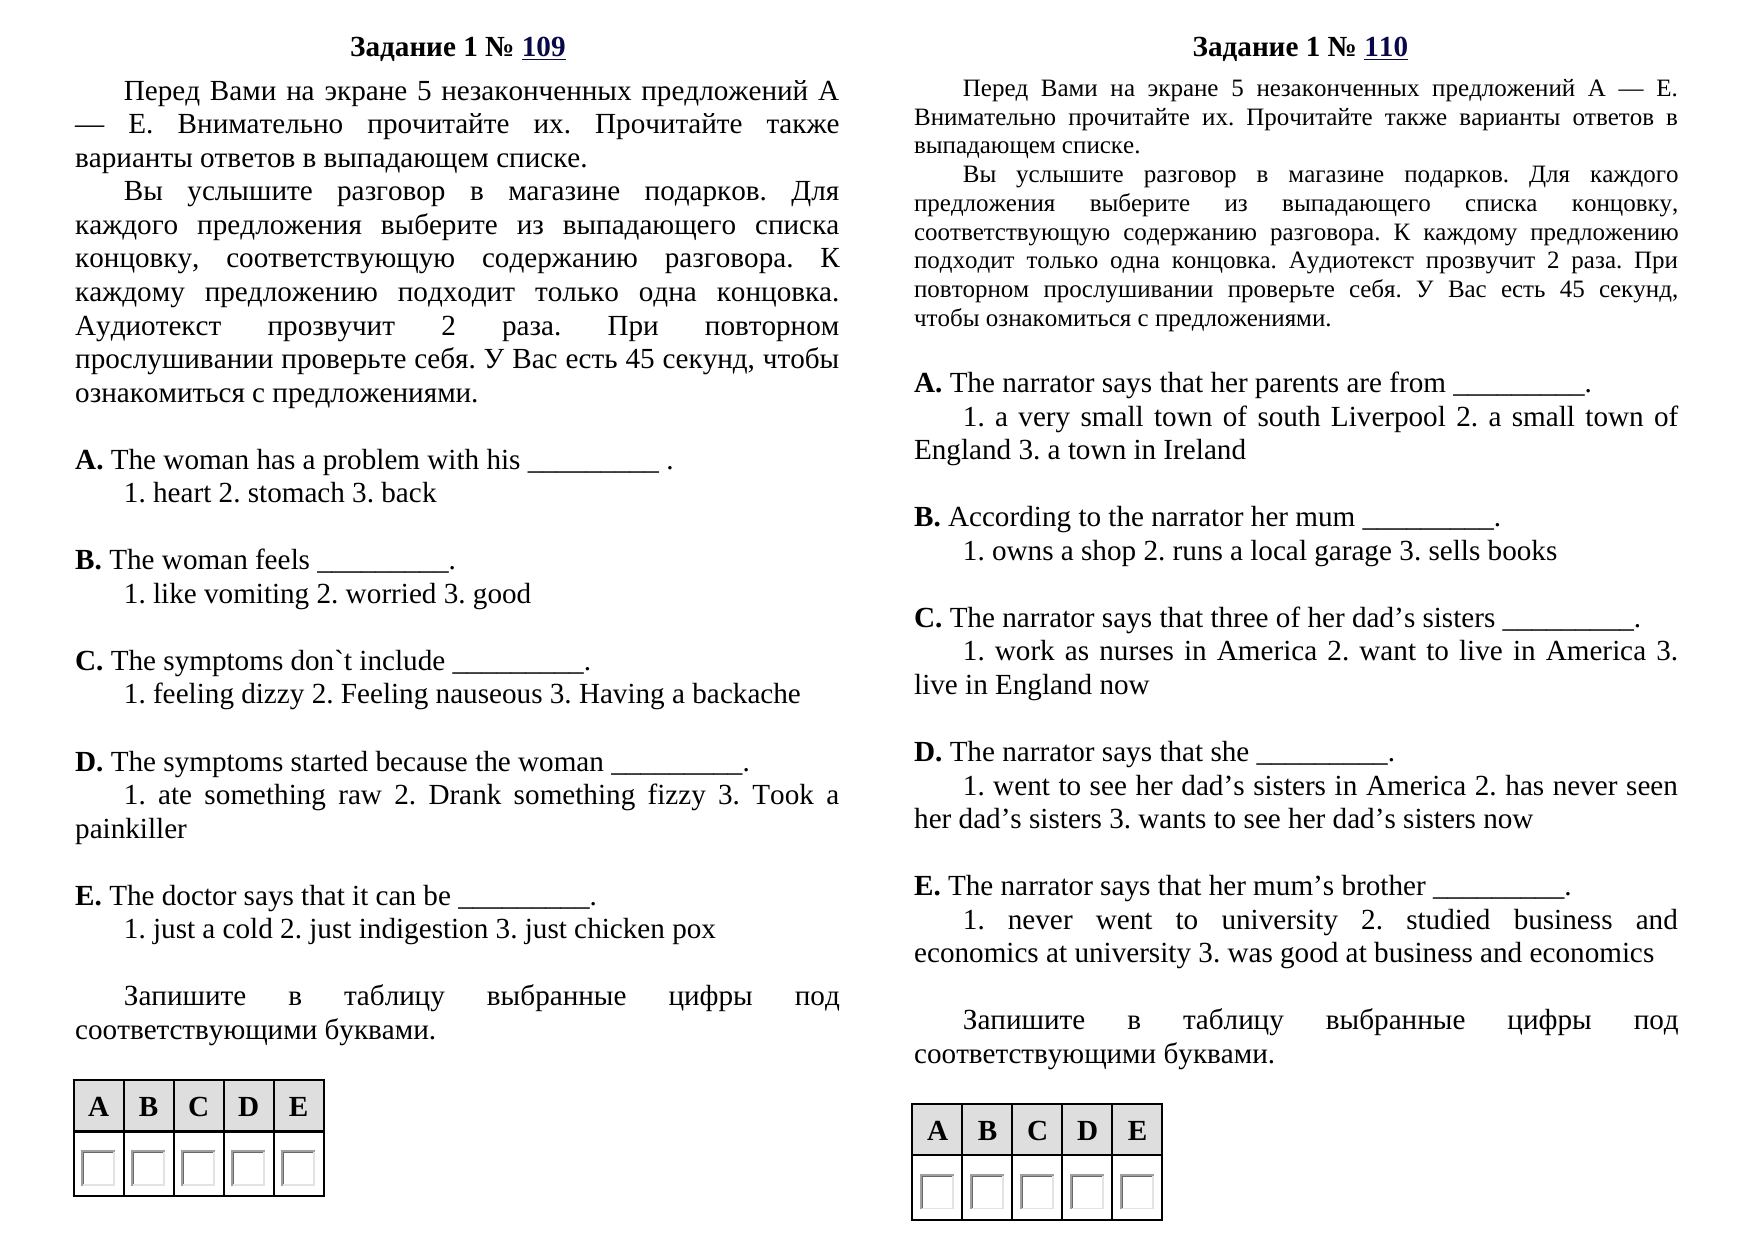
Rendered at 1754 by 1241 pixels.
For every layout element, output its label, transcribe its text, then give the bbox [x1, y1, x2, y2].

text 1. heart 2. stomach 3. back [75, 475, 840, 509]
table_header E [275, 1081, 323, 1130]
text Перед Вами на экране 5 незаконченных предложений A — E. Внимательно прочитайте их. Прочитайте также варианты ответов в выпадающем списке. [914, 73, 1679, 159]
text А. The woman has a problem with his _________ . [75, 442, 840, 475]
text Вы услышите разговор в магазине подарков. Для каждого предложения выберите из выпадающего списка концовку, соответствующую содержанию разговора. К каждому предложению подходит только одна концовка. Аудиотекст прозвучит 2 раза. При повторном прослушивании проверьте себя. У Вас есть 45 секунд, чтобы ознакомиться с предложениями. [914, 159, 1679, 332]
text Перед Вами на экране 5 незаконченных предложений A — E. Внимательно прочитайте их. Прочитайте также варианты ответов в выпадающем списке. [75, 73, 840, 173]
text 1. ate something raw 2. Drank something fizzy 3. Took a painkiller [75, 777, 840, 844]
table_header C [175, 1081, 223, 1130]
text C. The narrator says that three of her dad’s sisters _________. [914, 600, 1679, 633]
table_header A [913, 1105, 961, 1154]
text D. The symptoms started because the woman _________. [75, 744, 840, 777]
table_header A [75, 1081, 123, 1130]
text 1. went to see her dad’s sisters in America 2. has never seen her dad’s sisters 3. wants to see her dad’s sisters now [914, 768, 1679, 835]
text 1. feeling dizzy 2. Feeling nauseous 3. Having a backache [75, 677, 840, 710]
text 1. work as nurses in America 2. want to live in America 3. live in England now [914, 633, 1679, 701]
text C. The symptoms don`t include _________. [75, 643, 840, 677]
table_cell [275, 1133, 323, 1195]
text 1. like vomiting 2. worried 3. good [75, 576, 840, 609]
text Запишите в таблицу выбранные цифры под соответствующими буквами. [914, 1002, 1679, 1069]
table_header E [1113, 1105, 1161, 1154]
table_header D [1063, 1105, 1111, 1154]
text E. The doctor says that it can be _________. [75, 878, 840, 911]
text 1. owns a shop 2. runs a local garage 3. sells books [914, 533, 1679, 566]
text B. The woman feels _________. [75, 542, 840, 576]
text Задание 1 № 110 [914, 29, 1679, 63]
table_header D [225, 1081, 273, 1130]
table_cell [175, 1133, 223, 1195]
table_header B [125, 1081, 173, 1130]
table_header B [963, 1105, 1011, 1154]
text E. The narrator says that her mum’s brother _________. [914, 868, 1679, 902]
table_cell [913, 1156, 961, 1219]
table_cell [1063, 1156, 1111, 1219]
table_cell [1113, 1156, 1161, 1219]
text Задание 1 № 109 [75, 29, 840, 63]
text А. The narrator says that her parents are from _________. [914, 365, 1679, 399]
text B. According to the narrator her mum _________. [914, 499, 1679, 533]
text D. The narrator says that she _________. [914, 734, 1679, 768]
table_cell [125, 1133, 173, 1195]
text 1. just a cold 2. just indigestion 3. just chicken pox [75, 911, 840, 945]
table_header C [1013, 1105, 1061, 1154]
text 1. never went to university 2. studied business and economics at university 3. was good at business and economics [914, 902, 1679, 969]
table_cell [1013, 1156, 1061, 1219]
table_cell [75, 1133, 123, 1195]
table_cell [225, 1133, 273, 1195]
table_cell [963, 1156, 1011, 1219]
text Запишите в таблицу выбранные цифры под соответствующими буквами. [75, 978, 840, 1046]
text Вы услышите разговор в магазине подарков. Для каждого предложения выберите из выпадающего списка концовку, соответствующую содержанию разговора. К каждому предложению подходит только одна концовка. Аудиотекст прозвучит 2 раза. При повторном прослушивании проверьте себя. У Вас есть 45 секунд, чтобы ознакомиться с предложениями. [75, 173, 840, 408]
text 1. a very small town of south Liverpool 2. a small town of England 3. a town in Ireland [914, 399, 1679, 466]
